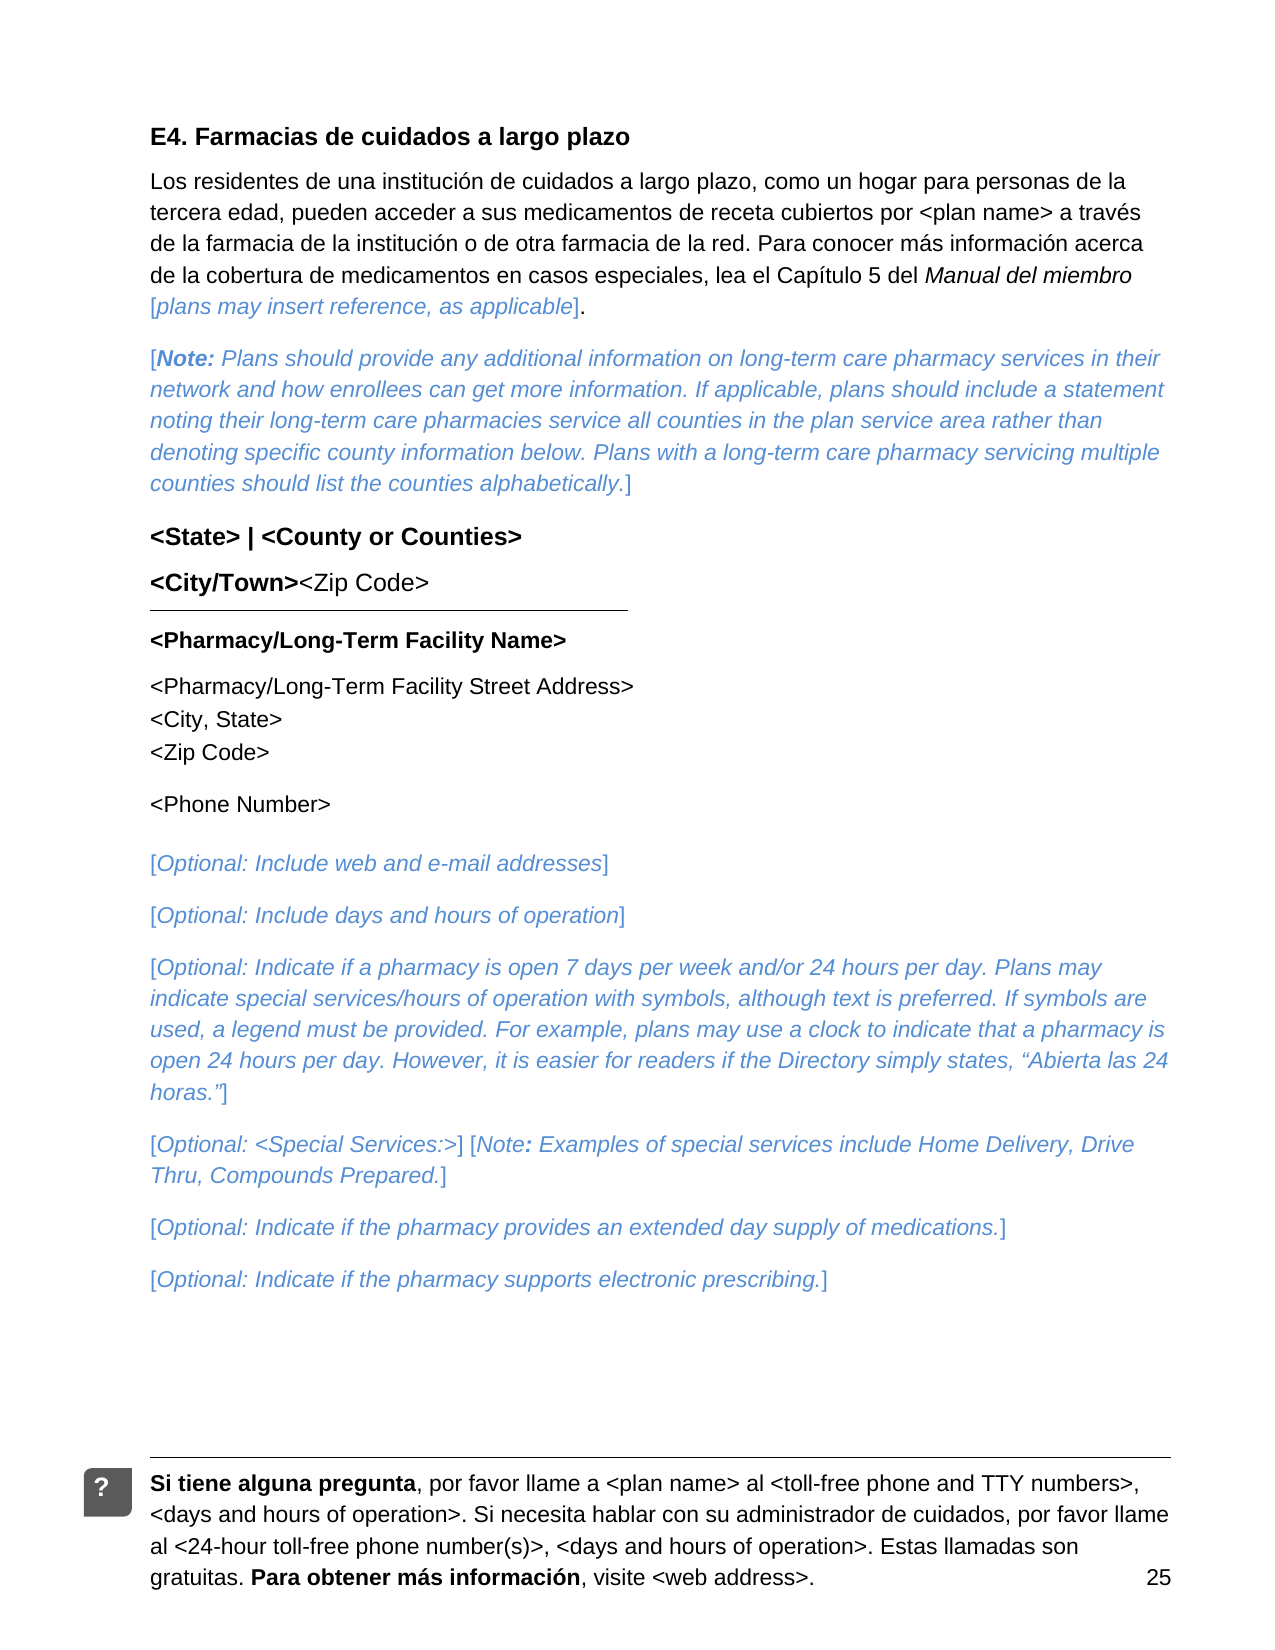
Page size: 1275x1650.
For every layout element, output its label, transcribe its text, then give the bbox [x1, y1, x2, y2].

text [Note: Plans should provide any additional information on long-term care pharmacy services in their network and how enrollees can get more information. If applicable, plans should include a statement noting their long-term care pharmacies service all counties in the plan service area rather than denoting specific county information below. Plans with a long-term care pharmacy servicing multiple counties should list the counties alphabetically.] [150, 341, 1171, 498]
text <Pharmacy/Long-Term Facility Street Address> <City, State> <Zip Code> [150, 667, 1171, 767]
text [Optional: Include days and hours of operation] [150, 898, 1171, 929]
text Los residentes de una institución de cuidados a largo plazo, como un hogar para personas de la tercera edad, pueden acceder a sus medicamentos de receta cubiertos por <plan name> a través de la farmacia de la institución o de otra farmacia de la red. Para conocer más información acerca de la cobertura de medicamentos en casos especiales, lea el Capítulo 5 del Manual del miembro [plans may insert reference, as applicable]. [150, 164, 1171, 321]
text [Optional: Include web and e-mail addresses] [150, 846, 1171, 877]
text <State> | <County or Counties> [150, 518, 1171, 552]
text [Optional: <Special Services:>] [Note: Examples of special services include Home Delivery, Drive Thru, Compounds Prepared.] [150, 1127, 1171, 1190]
text [Optional: Indicate if the pharmacy supports electronic prescribing.] [150, 1263, 1171, 1294]
text <City/Town><Zip Code> [150, 564, 628, 610]
text [Optional: Indicate if the pharmacy provides an extended day supply of medications.] [150, 1211, 1171, 1242]
text <Pharmacy/Long-Term Facility Name> [150, 624, 1171, 655]
subtitle E4. Farmacias de cuidados a largo plazo [150, 118, 1096, 152]
text [Optional: Indicate if a pharmacy is open 7 days per week and/or 24 hours per day. Plans may indicate special services/hours of operation with symbols, although text is preferred. If symbols are used, a legend must be provided. For example, plans may use a clock to indicate that a pharmacy is open 24 hours per day. However, it is easier for readers if the Directory simply states, “Abierta las 24 horas.”] [150, 950, 1171, 1106]
text <Phone Number> [150, 786, 1171, 819]
